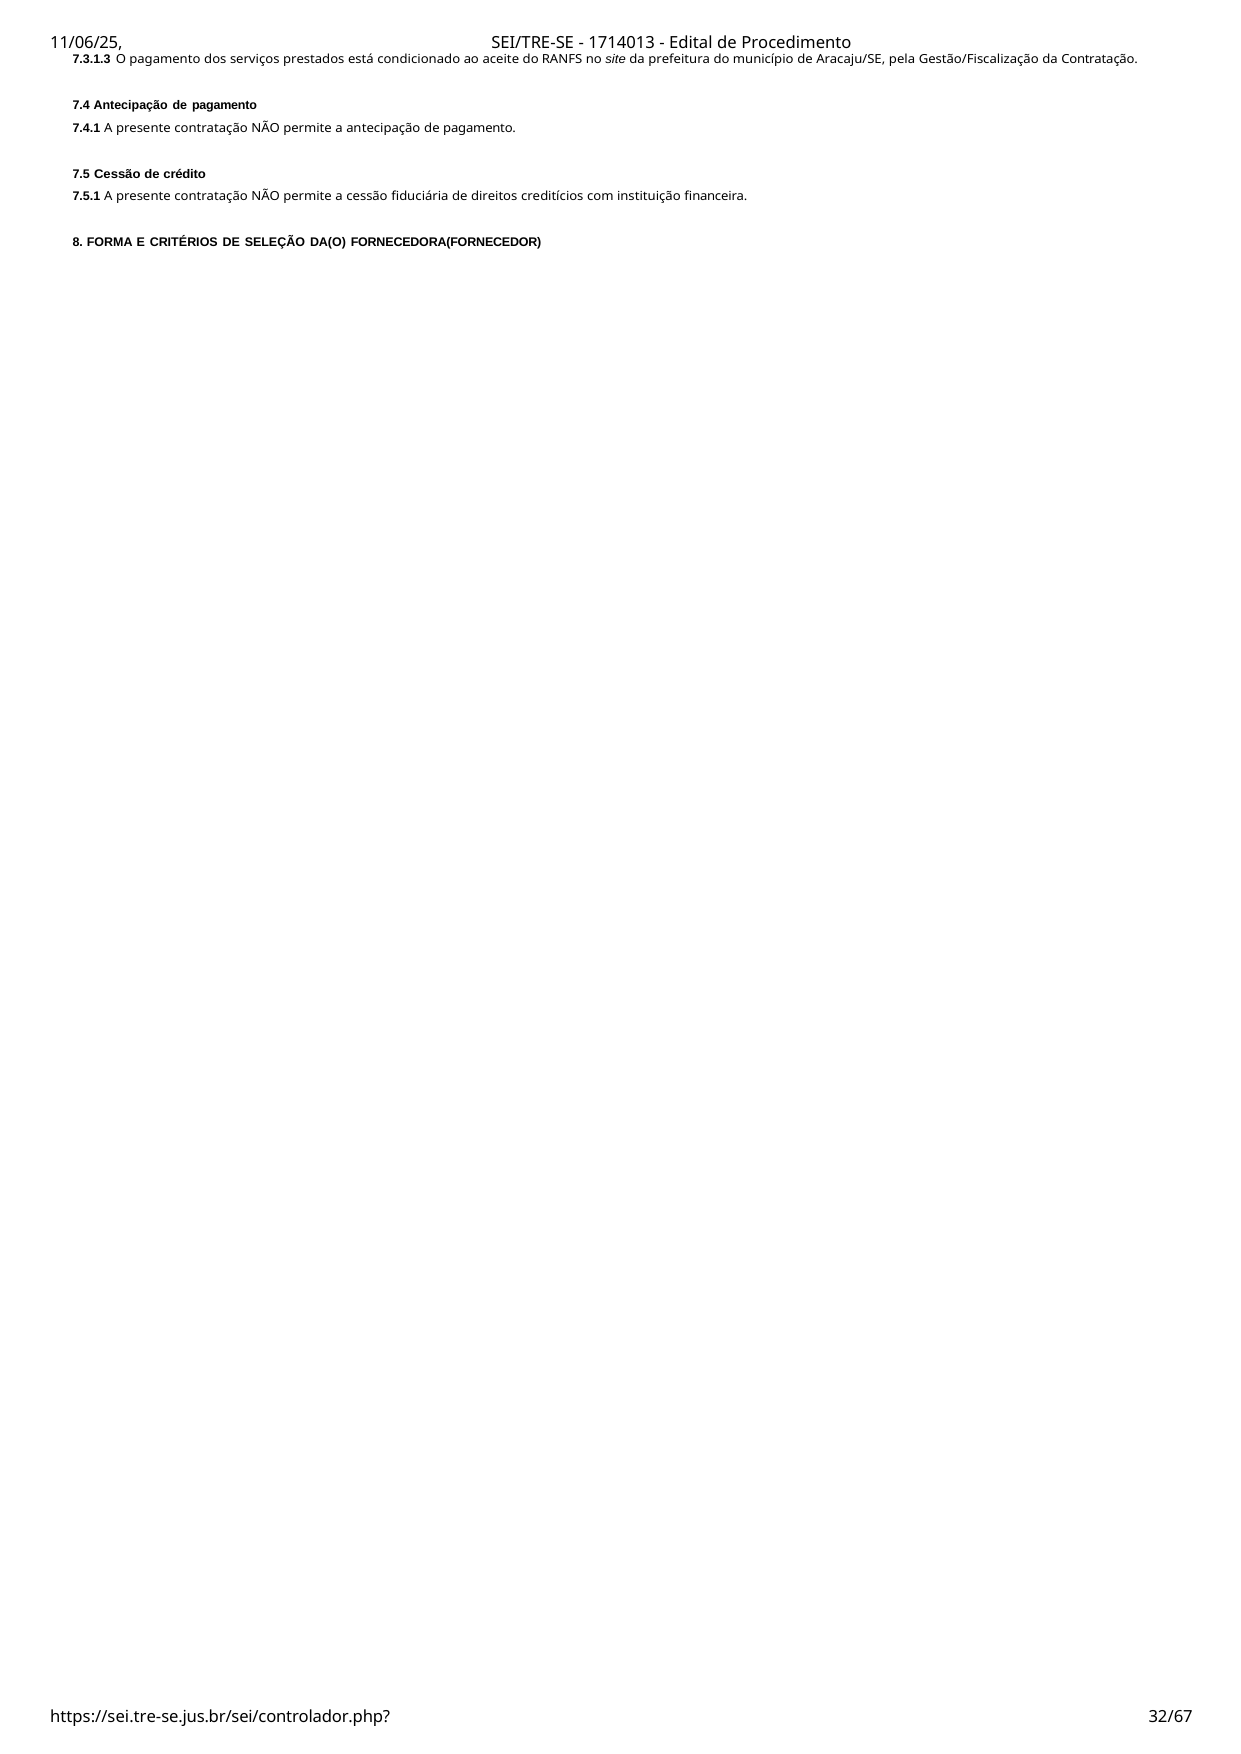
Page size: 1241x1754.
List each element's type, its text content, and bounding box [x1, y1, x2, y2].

list A presente contratação NÃO permite a cessão fiduciária de direitos creditícios com instituição financeira. [72, 187, 1196, 204]
list O pagamento dos serviços prestados está condicionado ao aceite do RANFS no site da prefeitura do município de Aracaju/SE, pela Gestão/Fiscalização da Contratação. [72, 50, 1196, 67]
list A presente contratação NÃO permite a antecipação de pagamento. [72, 119, 1196, 136]
subtitle Cessão de crédito [72, 166, 1196, 181]
subtitle Antecipação de pagamento [72, 98, 1196, 112]
subtitle FORMA E CRITÉRIOS DE SELEÇÃO DA(O) FORNECEDORA(FORNECEDOR) [72, 235, 1196, 249]
